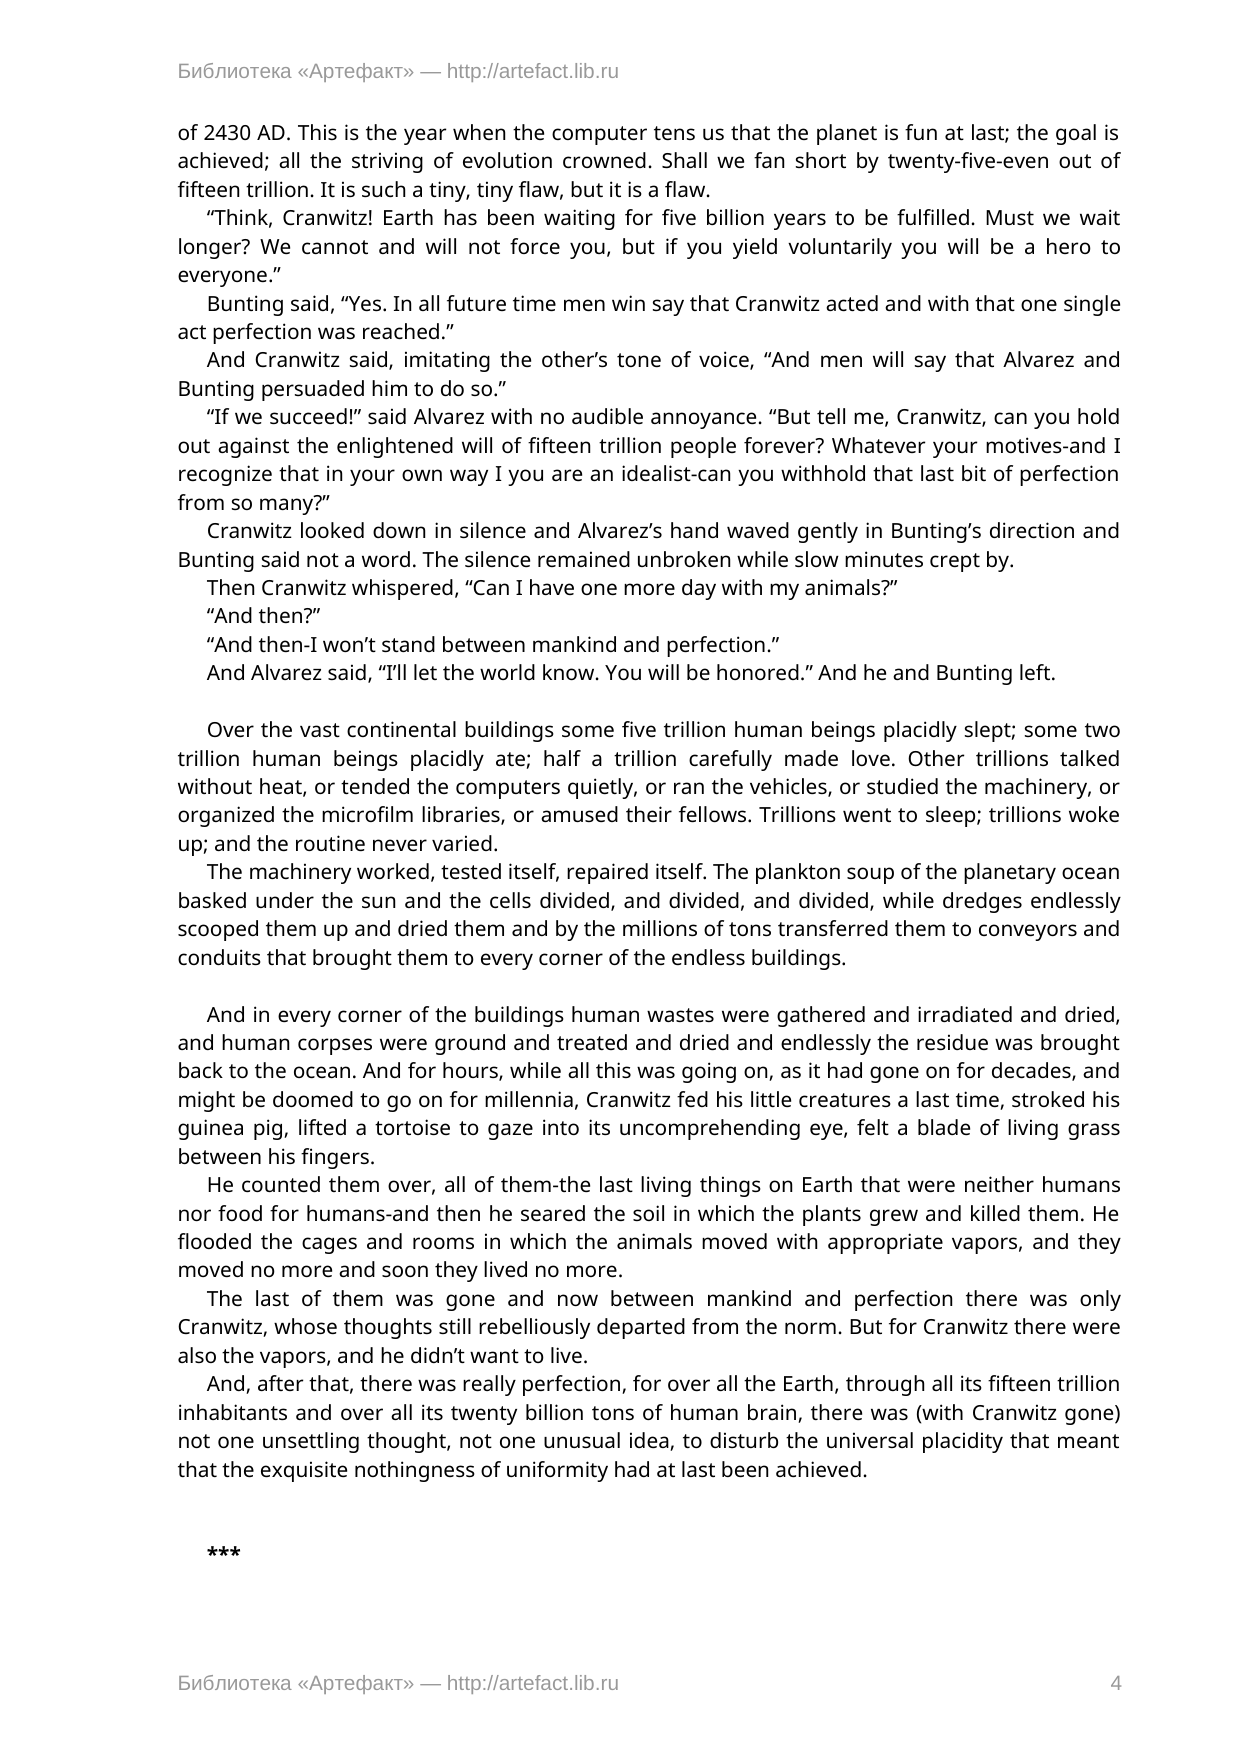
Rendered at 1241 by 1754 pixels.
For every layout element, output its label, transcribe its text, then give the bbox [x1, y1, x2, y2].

text And Cranwitz said, imitating the other’s tone of voice, “And men will say that Alvarez and Bunting persuaded him to do so.” [177, 346, 1122, 402]
text And in every corner of the buildings human wastes were gathered and irradiated and dried, and human corpses were ground and treated and dried and endlessly the residue was brought back to the ocean. And for hours, while all this was going on, as it had gone on for decades, and might be doomed to go on for millennia, Cranwitz fed his little creatures a last time, stroked his guinea pig, lifted a tortoise to gaze into its uncomprehending eye, felt a blade of living grass between his fingers. [177, 1000, 1122, 1170]
subtitle *** [177, 1540, 1122, 1568]
text The last of them was gone and now between mankind and perfection there was only Cranwitz, whose thoughts still rebelliously departed from the norm. But for Cranwitz there were also the vapors, and he didn’t want to live. [177, 1284, 1122, 1369]
text The machinery worked, tested itself, repaired itself. The plankton soup of the planetary ocean basked under the sun and the cells divided, and divided, and divided, while dredges endlessly scooped them up and dried them and by the millions of tons transferred them to conveyors and conduits that brought them to every corner of the endless buildings. [177, 857, 1122, 971]
text He counted them over, all of them-the last living things on Earth that were neither humans nor food for humans-and then he seared the soil in which the plants grew and killed them. He flooded the cages and rooms in which the animals moved with appropriate vapors, and they moved no more and soon they lived no more. [177, 1170, 1122, 1284]
text Then Cranwitz whispered, “Can I have one more day with my animals?” [177, 573, 1122, 602]
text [177, 118, 1122, 203]
text “And then-I won’t stand between mankind and perfection.” [177, 630, 1122, 658]
text Cranwitz looked down in silence and Alvarez’s hand waved gently in Bunting’s direction and Bunting said not a word. The silence remained unbroken while slow minutes crept by. [177, 516, 1122, 573]
text And Alvarez said, “I’ll let the world know. You will be honored.” And he and Bunting left. [177, 658, 1122, 687]
text Bunting said, “Yes. In all future time men win say that Cranwitz acted and with that one single act perfection was reached.” [177, 289, 1122, 346]
text “Think, Cranwitz! Earth has been waiting for five billion years to be fulfilled. Must we wait longer? We cannot and will not force you, but if you yield voluntarily you will be a hero to everyone.” [177, 203, 1122, 289]
text Over the vast continental buildings some five trillion human beings placidly slept; some two trillion human beings placidly ate; half a trillion carefully made love. Other trillions talked without heat, or tended the computers quietly, or ran the vehicles, or studied the machinery, or organized the microfilm libraries, or amused their fellows. Trillions went to sleep; trillions woke up; and the routine never varied. [177, 715, 1122, 857]
text “And then?” [177, 602, 1122, 630]
text And, after that, there was really perfection, for over all the Earth, through all its fifteen trillion inhabitants and over all its twenty billion tons of human brain, there was (with Cranwitz gone) not one unsettling thought, not one unusual idea, to disturb the universal placidity that meant that the exquisite nothingness of uniformity had at last been achieved. [177, 1369, 1122, 1483]
text “If we succeed!” said Alvarez with no audible annoyance. “But tell me, Cranwitz, can you hold out against the enlightened will of fifteen trillion people forever? Whatever your motives-and I recognize that in your own way I you are an idealist-can you withhold that last bit of perfection from so many?” [177, 402, 1122, 516]
